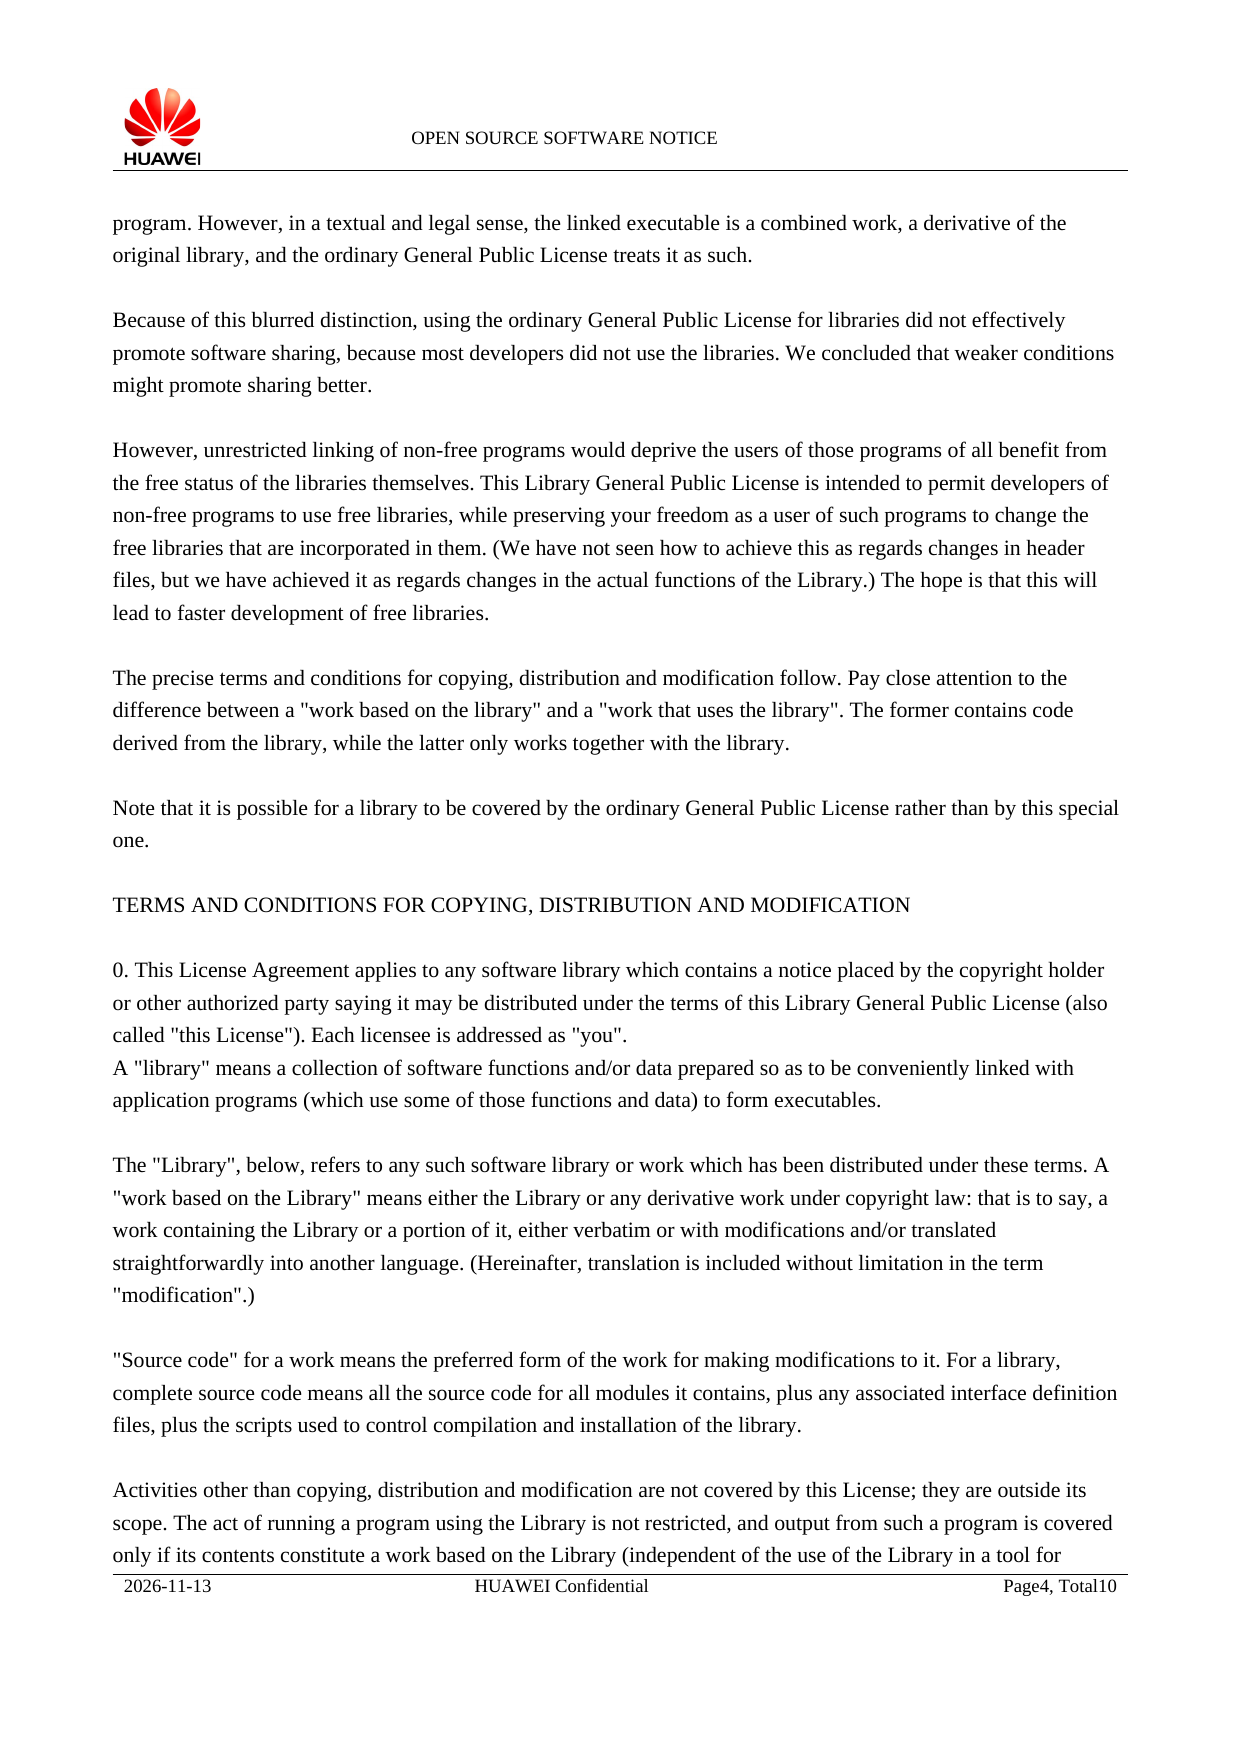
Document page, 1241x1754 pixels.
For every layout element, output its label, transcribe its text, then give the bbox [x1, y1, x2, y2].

picture [124, 88, 201, 165]
